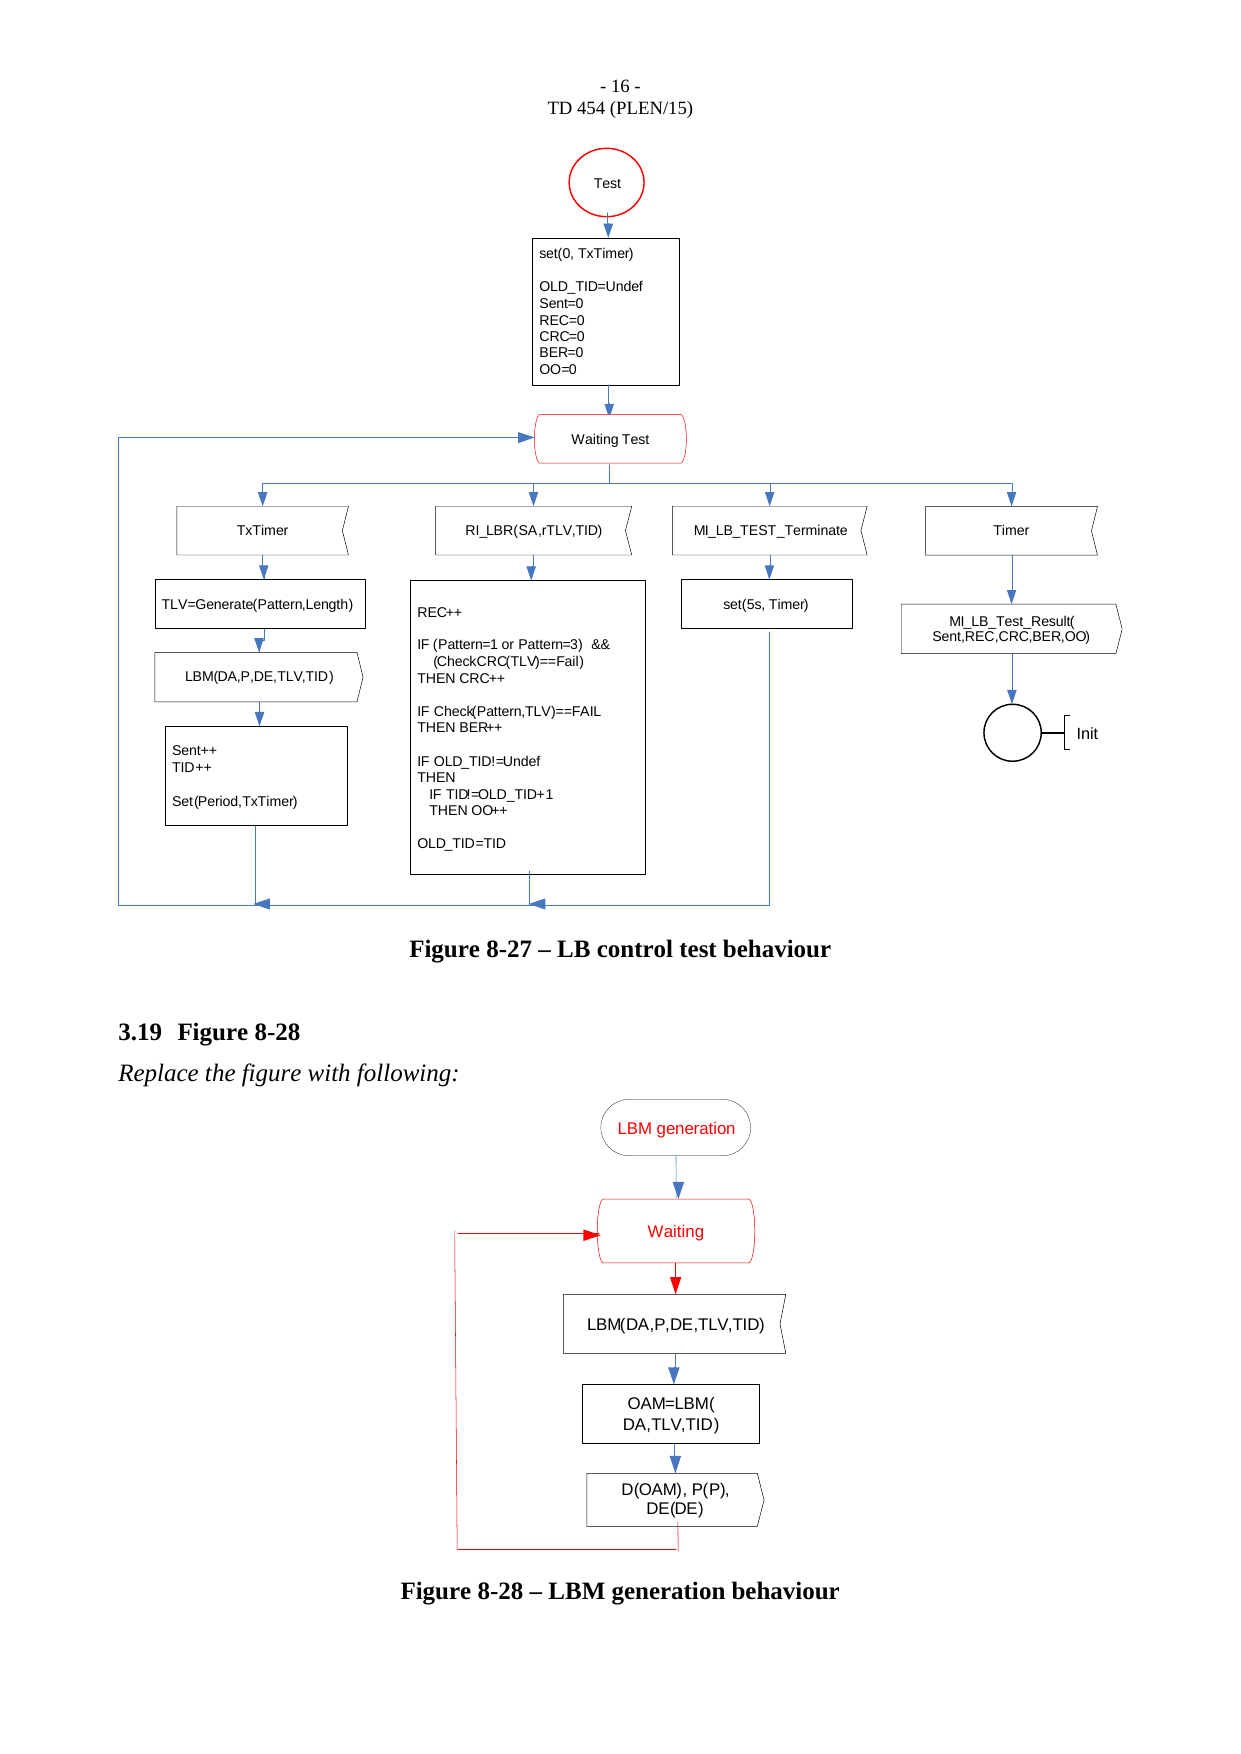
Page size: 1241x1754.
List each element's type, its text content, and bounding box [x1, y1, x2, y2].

title Figure 8-27 – LB control test behaviour [118, 934, 1122, 963]
text Replace the figure with following: [118, 1058, 1122, 1087]
list Figure 8-28 [118, 1017, 1122, 1046]
title Figure 8-28 – LBM generation behaviour [118, 1576, 1122, 1605]
